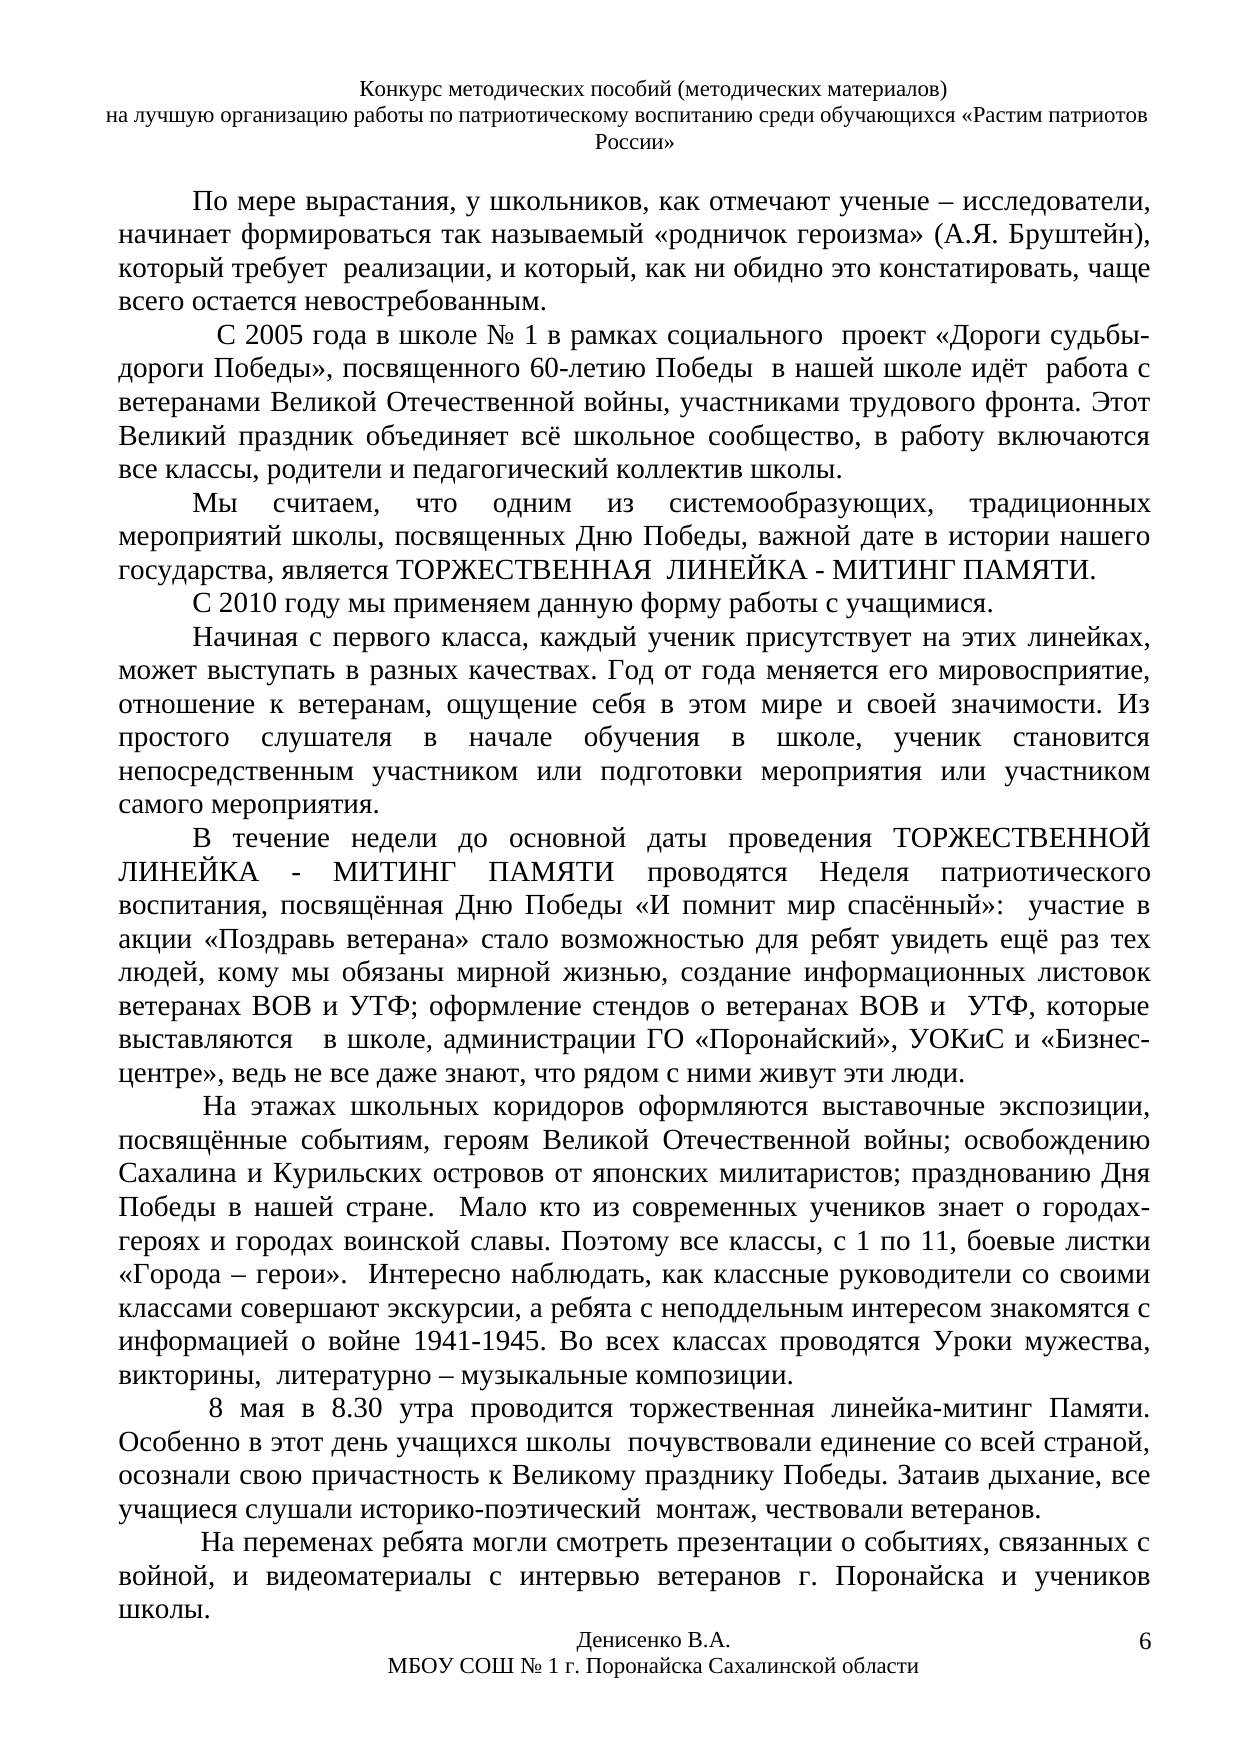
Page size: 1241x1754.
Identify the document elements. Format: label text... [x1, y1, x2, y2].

text На этажах школьных коридоров оформляются выставочные экспозиции, посвящённые событиям, героям Великой Отечественной войны; освобождению Сахалина и Курильских островов от японских милитаристов; празднованию Дня Победы в нашей стране. Мало кто из современных учеников знает о городах-героях и городах воинской славы. Поэтому все классы, с 1 по 11, боевые листки «Города – герои». Интересно наблюдать, как классные руководители со своими классами совершают экскурсии, а ребята с неподдельным интересом знакомятся с информацией о войне 1941-1945. Во всех классах проводятся Уроки мужества, викторины, литературно – музыкальные композиции. [118, 1088, 1152, 1390]
text 8 мая в 8.30 утра проводится торжественная линейка-митинг Памяти. Особенно в этот день учащихся школы почувствовали единение со всей страной, осознали свою причастность к Великому празднику Победы. Затаив дыхание, все учащиеся слушали историко-поэтический монтаж, чествовали ветеранов. [118, 1390, 1152, 1524]
text Мы считаем, что одним из системообразующих, традиционных мероприятий школы, посвященных Дню Победы, важной дате в истории нашего государства, является ТОРЖЕСТВЕННАЯ ЛИНЕЙКА - МИТИНГ ПАМЯТИ. [118, 485, 1152, 585]
text Начиная с первого класса, каждый ученик присутствует на этих линейках, может выступать в разных качествах. Год от года меняется его мировосприятие, отношение к ветеранам, ощущение себя в этом мире и своей значимости. Из простого слушателя в начале обучения в школе, ученик становится непосредственным участником или подготовки мероприятия или участником самого мероприятия. [118, 619, 1152, 820]
text В течение недели до основной даты проведения ТОРЖЕСТВЕННОЙ ЛИНЕЙКА - МИТИНГ ПАМЯТИ проводятся Неделя патриотического воспитания, посвящённая Дню Победы «И помнит мир спасённый»: участие в акции «Поздравь ветерана» стало возможностью для ребят увидеть ещё раз тех людей, кому мы обязаны мирной жизнью, создание информационных листовок ветеранах ВОВ и УТФ; оформление стендов о ветеранах ВОВ и УТФ, которые выставляются в школе, администрации ГО «Поронайский», УОКиС и «Бизнес-центре», ведь не все даже знают, что рядом с ними живут эти люди. [118, 820, 1152, 1088]
text С 2010 году мы применяем данную форму работы с учащимися. [118, 585, 1152, 619]
text С 2005 года в школе № 1 в рамках социального проект «Дороги судьбы-дороги Победы», посвященного 60-летию Победы в нашей школе идёт работа с ветеранами Великой Отечественной войны, участниками трудового фронта. Этот Великий праздник объединяет всё школьное сообщество, в работу включаются все классы, родители и педагогический коллектив школы. [118, 317, 1152, 485]
text По мере вырастания, у школьников, как отмечают ученые – исследователи, начинает формироваться так называемый «родничок героизма» (А.Я. Бруштейн), который требует реализации, и который, как ни обидно это констатировать, чаще всего остается невостребованным. [118, 183, 1152, 317]
text На переменах ребята могли смотреть презентации о событиях, связанных с войной, и видеоматериалы с интервью ветеранов г. Поронайска и учеников школы. [118, 1524, 1152, 1625]
